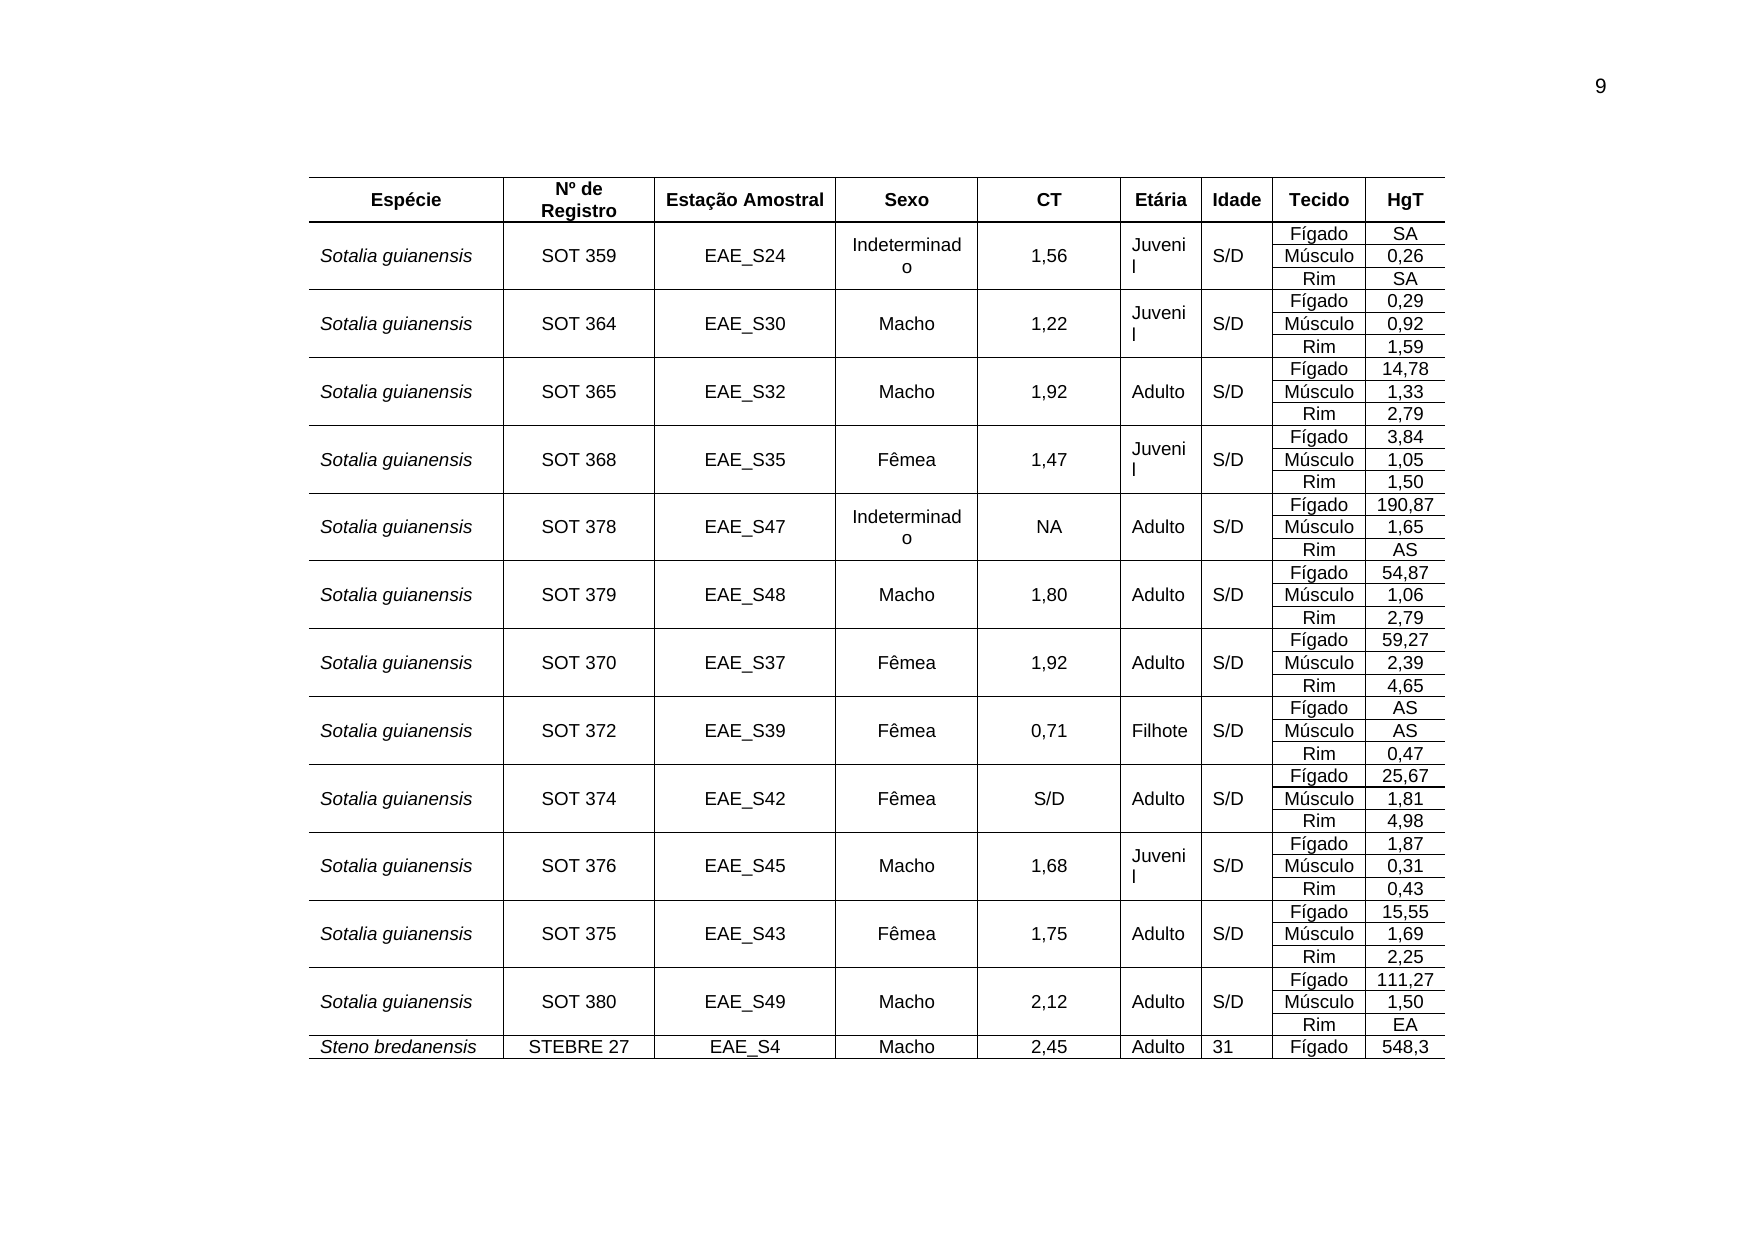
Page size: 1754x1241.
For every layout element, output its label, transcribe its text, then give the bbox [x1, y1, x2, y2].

table_cell EAE_S43 [655, 901, 835, 967]
table_cell Adulto [1121, 494, 1201, 560]
table_cell Filhote [1121, 697, 1201, 764]
table_cell Juvenil [1121, 426, 1201, 493]
table_cell EAE_S42 [655, 765, 835, 832]
table_cell 1,47 [978, 426, 1120, 493]
table_cell 1,50 [1366, 471, 1445, 493]
table_cell 1,92 [978, 629, 1120, 696]
table_cell Fêmea [836, 426, 977, 493]
table_cell STEBRE 27 [504, 1036, 654, 1058]
table_cell 15,55 [1366, 901, 1445, 922]
table_cell 1,05 [1366, 449, 1445, 470]
table_cell Fígado [1273, 901, 1365, 922]
table_cell 0,29 [1366, 290, 1445, 312]
table_cell 2,12 [978, 968, 1120, 1035]
table_cell SOT 359 [504, 223, 654, 289]
table_cell Músculo [1273, 449, 1365, 470]
table_cell 548,3 [1366, 1036, 1445, 1058]
table_cell Músculo [1273, 991, 1365, 1012]
table_cell Fígado [1273, 358, 1365, 379]
table_cell Sotalia guianensis [309, 765, 503, 832]
table_cell S/D [1202, 765, 1272, 832]
table_cell Rim [1273, 1014, 1365, 1035]
table_cell Sotalia guianensis [309, 223, 503, 289]
table_cell Adulto [1121, 901, 1201, 967]
table_cell 2,79 [1366, 403, 1445, 425]
table_header CT [978, 178, 1120, 221]
table_header Etária [1121, 178, 1201, 221]
table_cell SOT 379 [504, 561, 654, 628]
table_cell Rim [1273, 607, 1365, 628]
table_cell Sotalia guianensis [309, 290, 503, 357]
table_cell Adulto [1121, 629, 1201, 696]
table_cell Fígado [1273, 968, 1365, 990]
table_cell Adulto [1121, 765, 1201, 832]
table_cell Rim [1273, 946, 1365, 967]
table_cell Rim [1273, 403, 1365, 425]
table_cell EA [1366, 1014, 1445, 1035]
table_cell Sotalia guianensis [309, 561, 503, 628]
table_cell 0,31 [1366, 855, 1445, 877]
table_header Idade [1202, 178, 1272, 221]
table_cell EAE_S47 [655, 494, 835, 560]
table_cell Rim [1273, 810, 1365, 832]
table_cell 1,68 [978, 833, 1120, 899]
table_cell 1,65 [1366, 516, 1445, 538]
table_cell NA [978, 494, 1120, 560]
table_cell 1,59 [1366, 335, 1445, 357]
table_cell Indeterminado [836, 494, 977, 560]
table_cell S/D [1202, 494, 1272, 560]
table_cell Sotalia guianensis [309, 358, 503, 425]
table_cell 0,43 [1366, 878, 1445, 899]
table_cell Adulto [1121, 968, 1201, 1035]
table_cell Músculo [1273, 313, 1365, 334]
table_cell 1,50 [1366, 991, 1445, 1012]
table_cell 1,33 [1366, 381, 1445, 402]
table_cell EAE_S48 [655, 561, 835, 628]
table_cell Fêmea [836, 697, 977, 764]
table_cell Adulto [1121, 358, 1201, 425]
table_cell 1,75 [978, 901, 1120, 967]
table_cell S/D [1202, 426, 1272, 493]
table_cell SOT 380 [504, 968, 654, 1035]
table_cell Steno bredanensis [309, 1036, 503, 1058]
table_cell Músculo [1273, 245, 1365, 267]
table_cell 0,92 [1366, 313, 1445, 334]
table_cell Adulto [1121, 561, 1201, 628]
table_cell SOT 378 [504, 494, 654, 560]
table_cell SOT 376 [504, 833, 654, 899]
table_cell 0,47 [1366, 742, 1445, 764]
table_cell Juvenil [1121, 833, 1201, 899]
table_cell Rim [1273, 878, 1365, 899]
table_cell 4,65 [1366, 675, 1445, 696]
table_cell Rim [1273, 539, 1365, 560]
table_cell 0,71 [978, 697, 1120, 764]
table_cell SOT 364 [504, 290, 654, 357]
table_cell 1,80 [978, 561, 1120, 628]
table_cell 1,81 [1366, 788, 1445, 809]
table_cell 2,45 [978, 1036, 1120, 1058]
table_cell Juvenil [1121, 290, 1201, 357]
table_cell 59,27 [1366, 629, 1445, 651]
table_cell EAE_S45 [655, 833, 835, 899]
table_cell SOT 375 [504, 901, 654, 967]
table_header Sexo [836, 178, 977, 221]
table_cell Sotalia guianensis [309, 426, 503, 493]
table_cell 2,25 [1366, 946, 1445, 967]
table_cell 1,56 [978, 223, 1120, 289]
table_cell AS [1366, 720, 1445, 741]
table_cell Macho [836, 1036, 977, 1058]
table_cell 14,78 [1366, 358, 1445, 379]
table_cell 3,84 [1366, 426, 1445, 447]
table_cell AS [1366, 539, 1445, 560]
table_cell SA [1366, 268, 1445, 289]
table_cell Sotalia guianensis [309, 968, 503, 1035]
table_cell Rim [1273, 471, 1365, 493]
table_cell 2,79 [1366, 607, 1445, 628]
table_cell S/D [978, 765, 1120, 832]
table_cell SOT 368 [504, 426, 654, 493]
table_cell Músculo [1273, 788, 1365, 809]
table_cell Adulto [1121, 1036, 1201, 1058]
table_cell Rim [1273, 742, 1365, 764]
table_cell EAE_S39 [655, 697, 835, 764]
table_cell Macho [836, 833, 977, 899]
table_cell Indeterminado [836, 223, 977, 289]
table_cell Fêmea [836, 901, 977, 967]
table_cell Músculo [1273, 381, 1365, 402]
table_cell EAE_S49 [655, 968, 835, 1035]
table_cell Fígado [1273, 290, 1365, 312]
table_cell 1,92 [978, 358, 1120, 425]
table_cell EAE_S35 [655, 426, 835, 493]
table_cell Músculo [1273, 584, 1365, 606]
table_cell Macho [836, 561, 977, 628]
table_cell Sotalia guianensis [309, 494, 503, 560]
table_cell Sotalia guianensis [309, 901, 503, 967]
table_cell Músculo [1273, 652, 1365, 673]
table_header Espécie [309, 178, 503, 221]
table_header Nº de Registro [504, 178, 654, 221]
table_cell Sotalia guianensis [309, 833, 503, 899]
table_cell Fêmea [836, 629, 977, 696]
table_cell Músculo [1273, 923, 1365, 945]
table_cell Macho [836, 968, 977, 1035]
table_cell 31 [1202, 1036, 1272, 1058]
table_cell EAE_S30 [655, 290, 835, 357]
table_cell 1,69 [1366, 923, 1445, 945]
table_cell Fígado [1273, 426, 1365, 447]
table_cell AS [1366, 697, 1445, 719]
table_cell S/D [1202, 290, 1272, 357]
table_cell Rim [1273, 268, 1365, 289]
table_cell SOT 372 [504, 697, 654, 764]
table_cell Fígado [1273, 494, 1365, 515]
table_cell S/D [1202, 629, 1272, 696]
table_cell Macho [836, 290, 977, 357]
table_cell SA [1366, 223, 1445, 244]
table_cell Fêmea [836, 765, 977, 832]
table_cell Fígado [1273, 697, 1365, 719]
table_cell SOT 370 [504, 629, 654, 696]
table_cell S/D [1202, 358, 1272, 425]
table_cell Músculo [1273, 516, 1365, 538]
table_cell S/D [1202, 223, 1272, 289]
table_cell Fígado [1273, 833, 1365, 854]
table_cell 111,27 [1366, 968, 1445, 990]
table_header Estação Amostral [655, 178, 835, 221]
table_cell 4,98 [1366, 810, 1445, 832]
table_cell Rim [1273, 335, 1365, 357]
table_header HgT [1366, 178, 1445, 221]
table_cell EAE_S37 [655, 629, 835, 696]
table_cell Fígado [1273, 765, 1365, 786]
table_header Tecido [1273, 178, 1365, 221]
table_cell 1,22 [978, 290, 1120, 357]
table_cell EAE_S32 [655, 358, 835, 425]
table_cell SOT 365 [504, 358, 654, 425]
table_cell S/D [1202, 901, 1272, 967]
table_cell Sotalia guianensis [309, 629, 503, 696]
table_cell Macho [836, 358, 977, 425]
table_cell 0,26 [1366, 245, 1445, 267]
table_cell 25,67 [1366, 765, 1445, 786]
table_cell SOT 374 [504, 765, 654, 832]
table_cell S/D [1202, 697, 1272, 764]
table_cell S/D [1202, 968, 1272, 1035]
table_cell S/D [1202, 561, 1272, 628]
table_cell Juvenil [1121, 223, 1201, 289]
table_cell 1,06 [1366, 584, 1445, 606]
table_cell 2,39 [1366, 652, 1445, 673]
table_cell Sotalia guianensis [309, 697, 503, 764]
table_cell 1,87 [1366, 833, 1445, 854]
table_cell 190,87 [1366, 494, 1445, 515]
table_cell Fígado [1273, 561, 1365, 583]
table_cell S/D [1202, 833, 1272, 899]
table_cell EAE_S24 [655, 223, 835, 289]
table_cell Fígado [1273, 223, 1365, 244]
table_cell Músculo [1273, 855, 1365, 877]
table_cell Músculo [1273, 720, 1365, 741]
table_cell Fígado [1273, 629, 1365, 651]
table_cell Fígado [1273, 1036, 1365, 1058]
table_cell 54,87 [1366, 561, 1445, 583]
table_cell Rim [1273, 675, 1365, 696]
table_cell EAE_S4 [655, 1036, 835, 1058]
